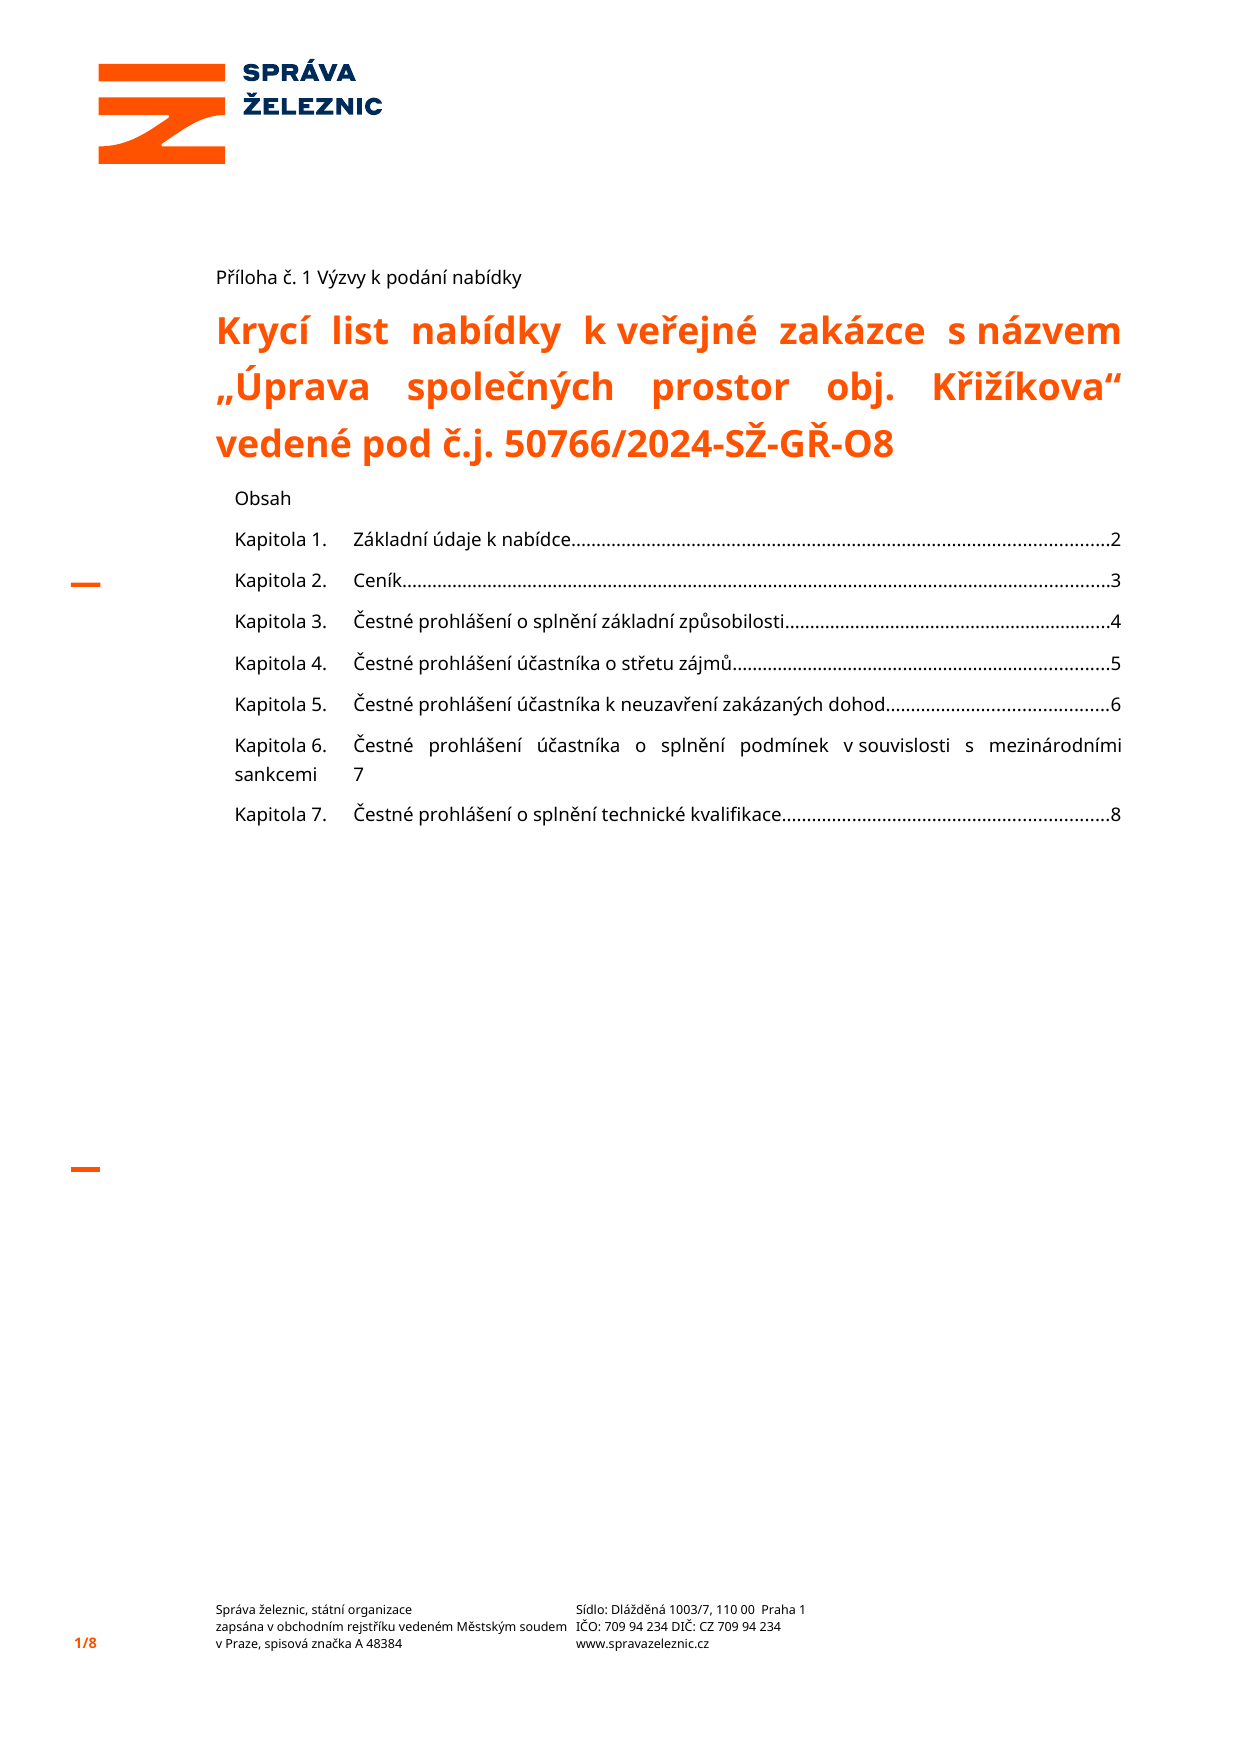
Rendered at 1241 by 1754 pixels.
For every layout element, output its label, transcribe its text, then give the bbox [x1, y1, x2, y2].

text Krycí list nabídky k veřejné zakázce s názvem „Úprava společných prostor obj. Křižíkova“ vedené pod č.j. 50766/2024-SŽ-GŘ-O8 [216, 304, 1122, 468]
text Příloha č. 1 Výzvy k podání nabídky [216, 264, 1122, 289]
